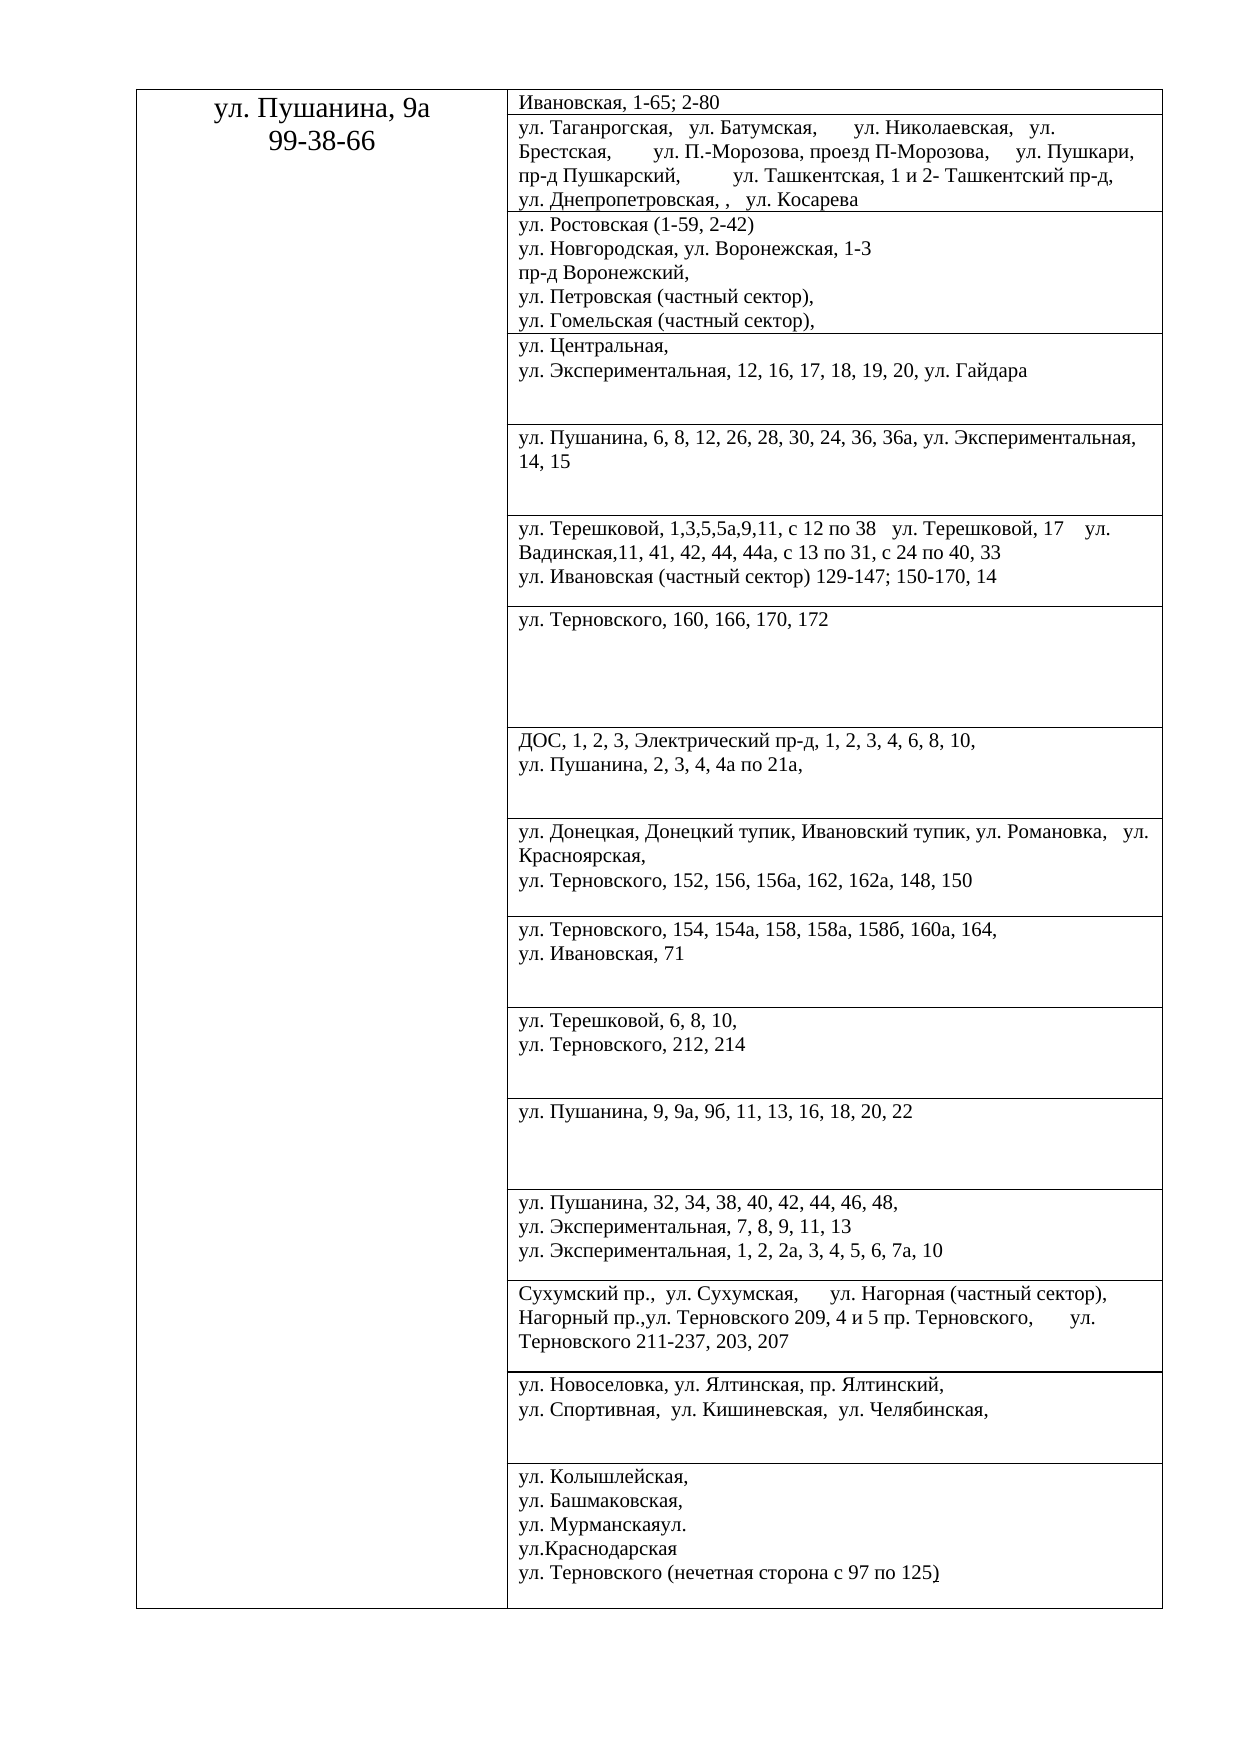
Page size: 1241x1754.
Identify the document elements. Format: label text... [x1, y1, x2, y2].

table_cell Сухумский пр., ул. Сухумская, ул. Нагорная (частный сектор), Нагорный пр.,ул. Терновского 209, 4 и 5 пр. Терновского, ул. Терновского 211-237, 203, 207 [508, 1281, 1162, 1371]
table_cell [137, 90, 507, 1608]
table_cell ул. Ростовская (1-59, 2-42) ул. Новгородская, ул. Воронежская, 1-3 пр-д Воронежский, ул. Петровская (частный сектор), ул. Гомельская (частный сектор), [508, 212, 1162, 332]
table_cell ул. Терновского, 154, 154а, 158, 158а, 158б, 160а, 164, ул. Ивановская, 71 [508, 917, 1162, 1007]
table_cell ул. Терновского, 160, 166, 170, 172 [508, 607, 1162, 727]
table_cell ул. Таганрогская, ул. Батумская, ул. Николаевская, ул. Брестская, ул. П.-Морозова, проезд П-Морозова, ул. Пушкари, пр-д Пушкарский, ул. Ташкентская, 1 и 2- Ташкентский пр-д, ул. Днепропетровская, , ул. Косарева [508, 115, 1162, 211]
table_cell ул. Пушанина, 9, 9а, 9б, 11, 13, 16, 18, 20, 22 [508, 1099, 1162, 1189]
table_cell ул. Терешковой, 6, 8, 10, ул. Терновского, 212, 214 [508, 1008, 1162, 1098]
table_cell ул. Пушанина, 32, 34, 38, 40, 42, 44, 46, 48, ул. Экспериментальная, 7, 8, 9, 11, 13 ул. Экспериментальная, 1, 2, 2а, 3, 4, 5, 6, 7а, 10 [508, 1190, 1162, 1280]
table_cell ул. Пушанина, 6, 8, 12, 26, 28, 30, 24, 36, 36а, ул. Экспериментальная, 14, 15 [508, 425, 1162, 515]
table_cell ул. Терешковой, 1,3,5,5а,9,11, с 12 по 38 ул. Терешковой, 17 ул. Вадинская,11, 41, 42, 44, 44а, с 13 по 31, с 24 по 40, 33 ул. Ивановская (частный сектор) 129-147; 150-170, 14 [508, 516, 1162, 606]
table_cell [508, 90, 1162, 114]
table_cell ДОС, 1, 2, 3, Электрический пр-д, 1, 2, 3, 4, 6, 8, 10, ул. Пушанина, 2, 3, 4, 4а по 21а, [508, 728, 1162, 818]
table_cell ул. Колышлейская, ул. Башмаковская, ул. Мурманскаяул. ул.Краснодарская ул. Терновского (нечетная сторона с 97 по 125) [508, 1464, 1162, 1608]
table_cell ул. Центральная, ул. Экспериментальная, 12, 16, 17, 18, 19, 20, ул. Гайдара [508, 334, 1162, 423]
table_cell ул. Донецкая, Донецкий тупик, Ивановский тупик, ул. Романовка, ул. Красноярская, ул. Терновского, 152, 156, 156а, 162, 162а, 148, 150 [508, 819, 1162, 916]
table_cell ул. Новоселовка, ул. Ялтинская, пр. Ялтинский, ул. Спортивная, ул. Кишиневская, ул. Челябинская, [508, 1373, 1162, 1462]
